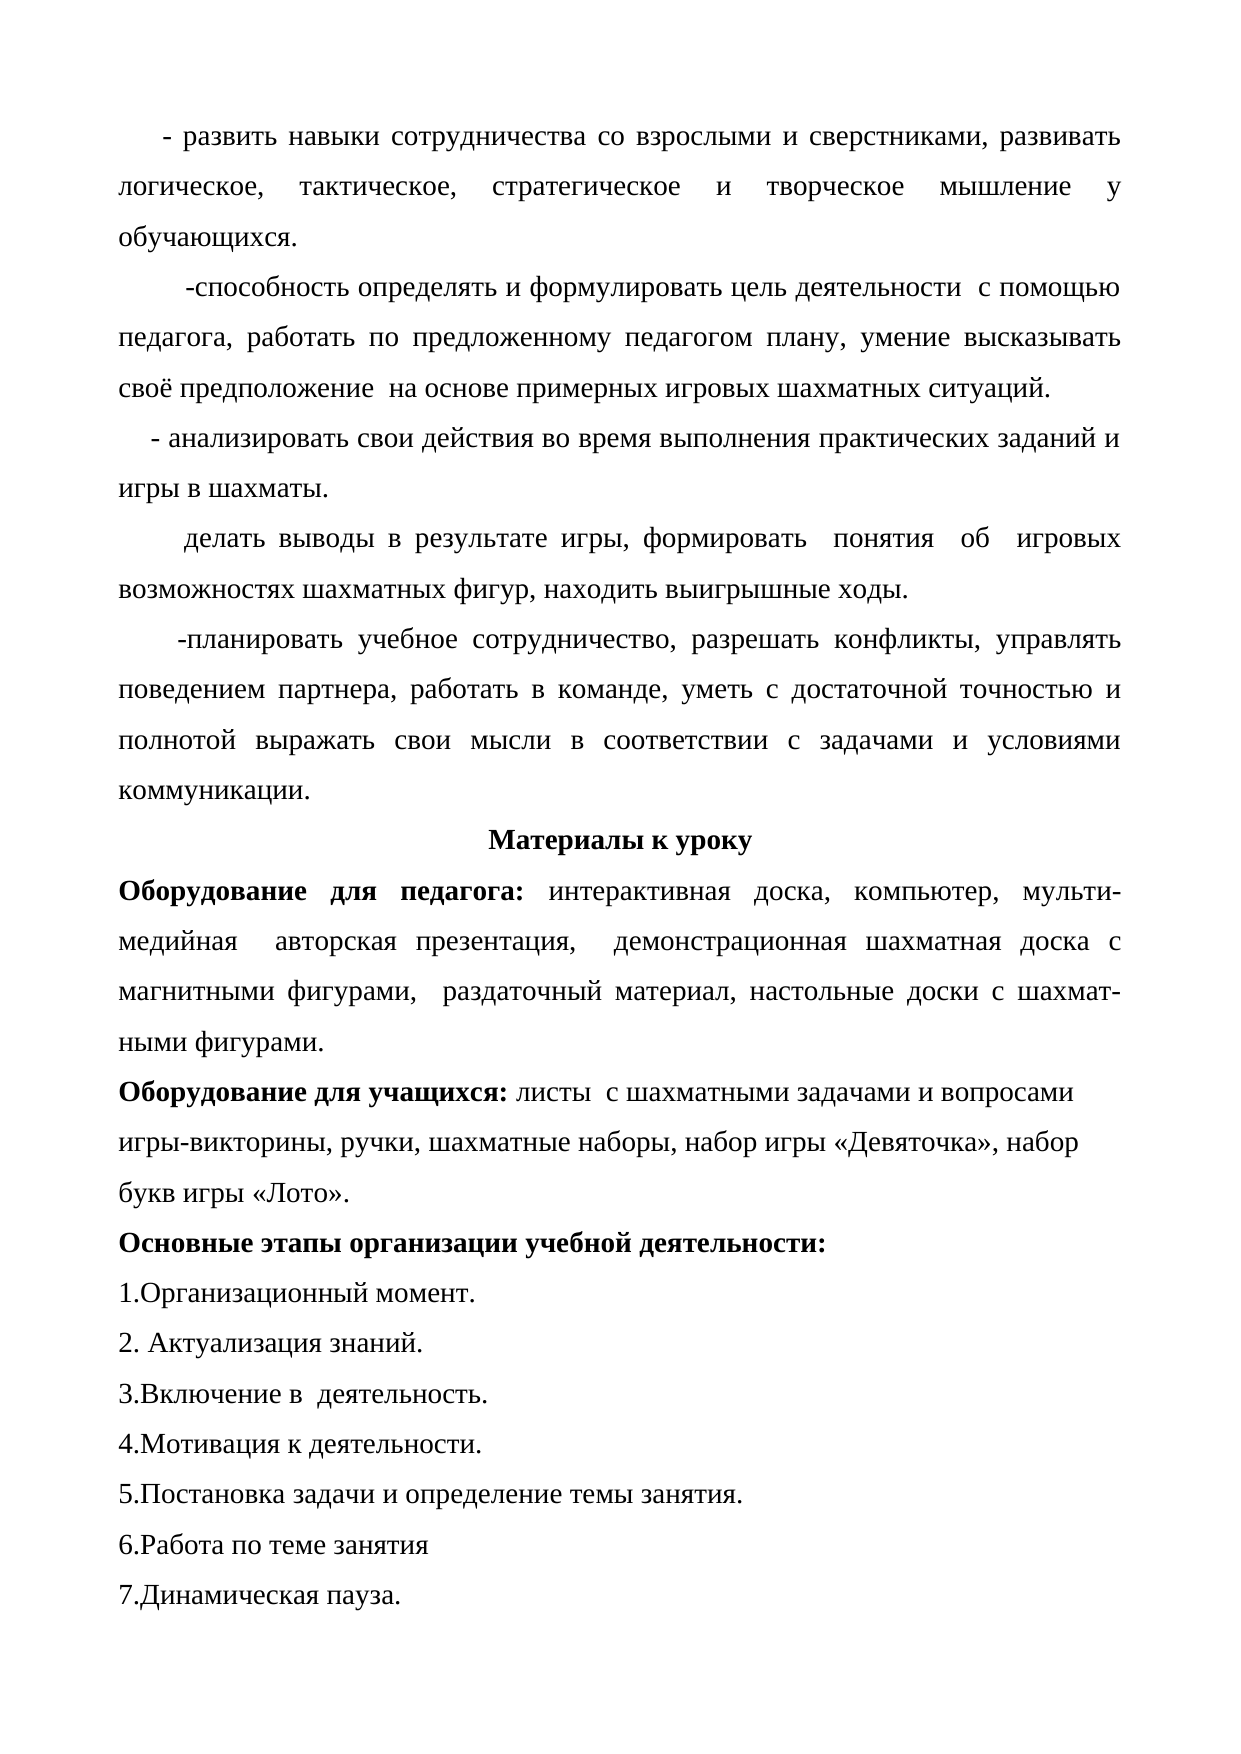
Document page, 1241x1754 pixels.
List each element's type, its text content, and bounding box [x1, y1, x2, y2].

text 5.Постановка задачи и определение темы занятия. [118, 1477, 1122, 1510]
text 2. Актуализация знаний. [118, 1326, 1122, 1359]
text делать выводы в результате игры, формировать понятия об игровых возможностях шахматных фигур, находить выигрышные ходы. [118, 521, 1122, 604]
text - развить навыки сотрудничества со взрослыми и сверстниками, развивать логическое, тактическое, стратегическое и творческое мышление у обучающихся. [118, 118, 1122, 252]
text 7.Динамическая пауза. [118, 1577, 1122, 1611]
text Материалы к уроку [118, 822, 1122, 856]
text Основные этапы организации учебной деятельности: [118, 1225, 1122, 1258]
text 6.Работа по теме занятия [118, 1527, 1122, 1560]
text 1.Организационный момент. [118, 1275, 1122, 1309]
text - анализировать свои действия во время выполнения практических заданий и игры в шахматы. [118, 420, 1122, 504]
text 3.Включение в деятельность. [118, 1376, 1122, 1409]
text -способность определять и формулировать цель деятельности с помощью педагога, работать по предложенному педагогом плану, умение высказывать своё предположение на основе примерных игровых шахматных ситуаций. [118, 269, 1122, 403]
text Оборудование для учащихся: листы с шахматными задачами и вопросами игры-викторины, ручки, шахматные наборы, набор игры «Девяточка», набор букв игры «Лото». [118, 1074, 1122, 1208]
text -планировать учебное сотрудничество, разрешать конфликты, управлять поведением партнера, работать в команде, уметь с достаточной точностью и полнотой выражать свои мысли в соответствии с задачами и условиями коммуникации. [118, 621, 1122, 806]
text 4.Мотивация к деятельности. [118, 1426, 1122, 1460]
text Оборудование для педагога: интерактивная доска, компьютер, мульти-медийная авторская презентация, демонстрационная шахматная доска с магнитными фигурами, раздаточный материал, настольные доски с шахмат-ными фигурами. [118, 873, 1122, 1057]
